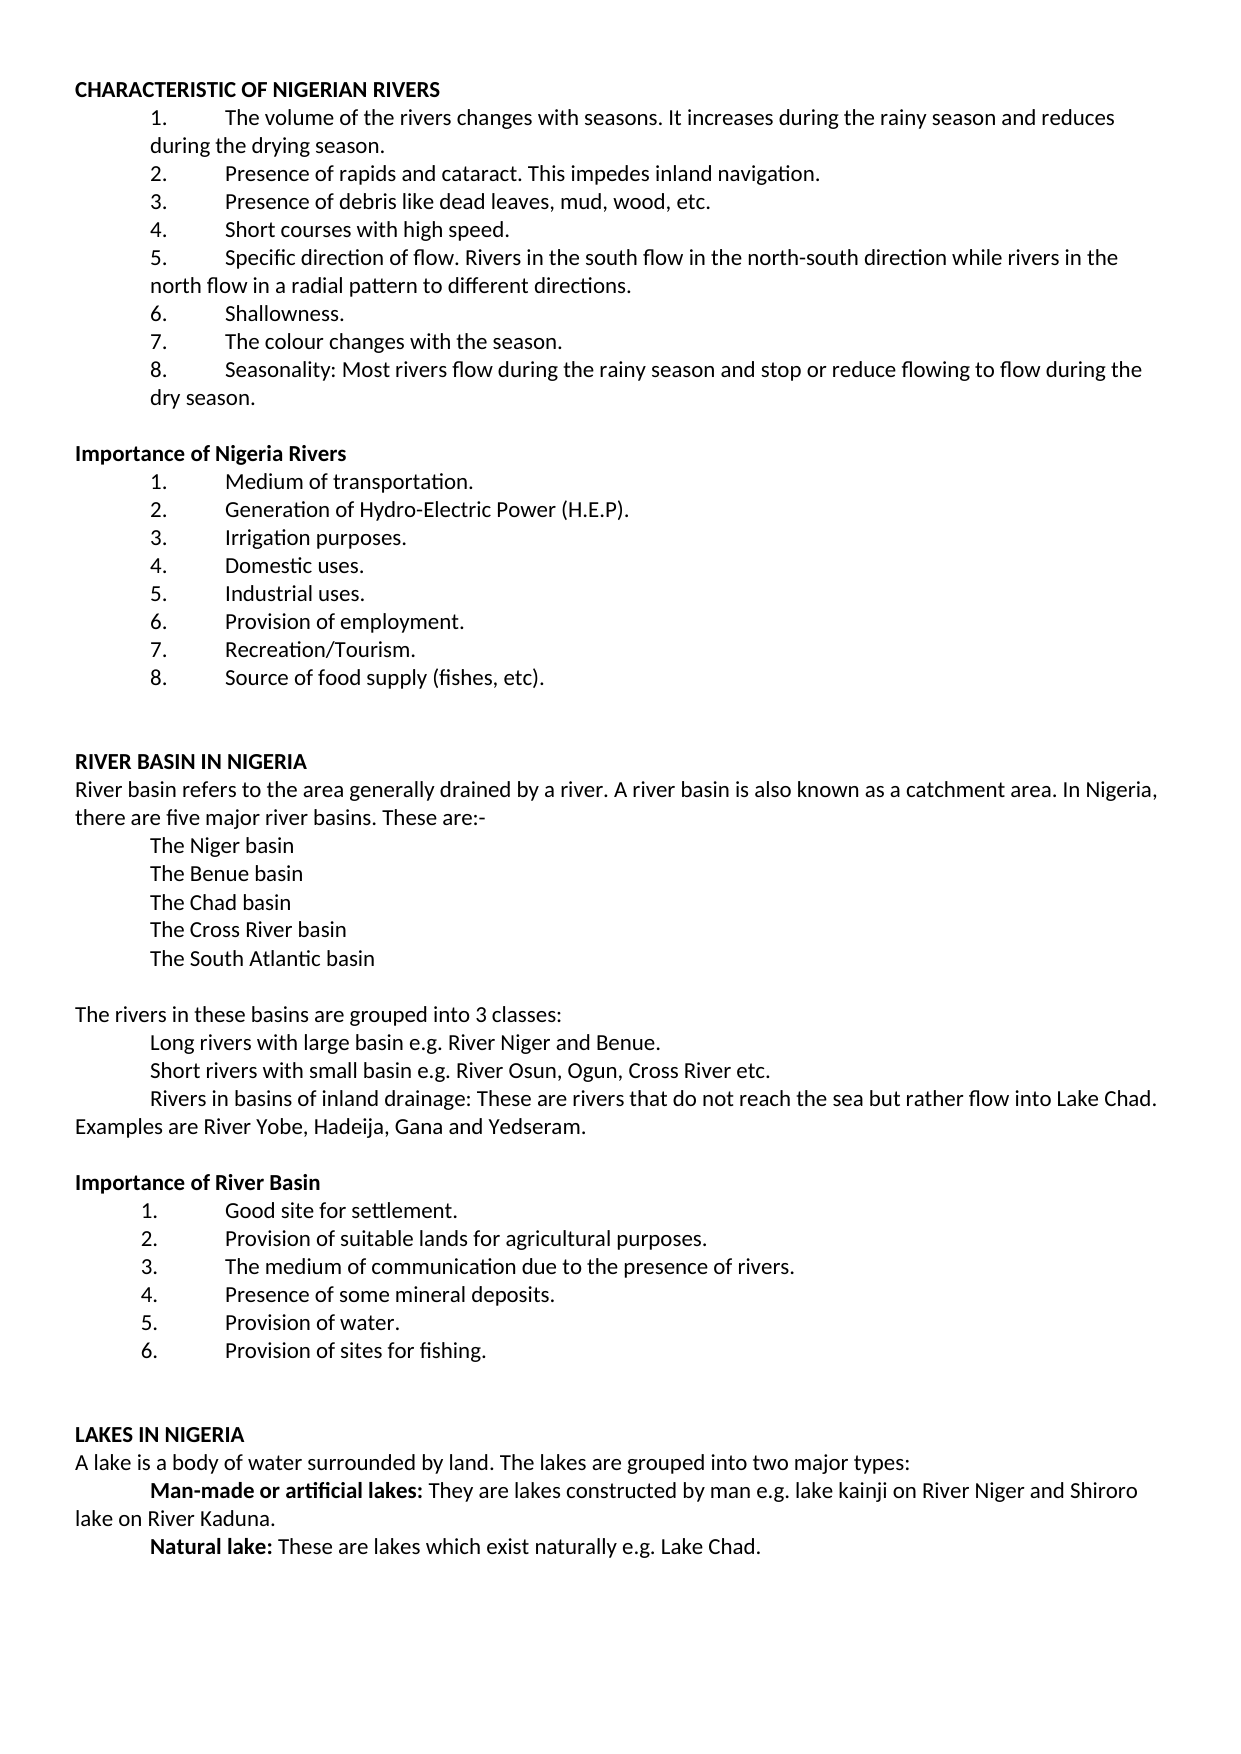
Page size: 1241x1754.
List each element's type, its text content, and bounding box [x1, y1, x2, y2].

list Provision of sites for fishing. [141, 1336, 1165, 1364]
list Shallowness. [150, 299, 1165, 327]
list Presence of debris like dead leaves, mud, wood, etc. [150, 187, 1165, 215]
list Irrigation purposes. [150, 523, 1165, 551]
text The rivers in these basins are grouped into 3 classes: [75, 1000, 1165, 1028]
list Specific direction of flow. Rivers in the south flow in the north-south direction while rivers in the north flow in a radial pattern to different directions. [150, 243, 1165, 299]
list Presence of some mineral deposits. [141, 1280, 1165, 1308]
text Importance of River Basin [75, 1168, 1165, 1196]
text CHARACTERISTIC OF NIGERIAN RIVERS [75, 75, 1165, 103]
list Short courses with high speed. [150, 215, 1165, 243]
list Long rivers with large basin e.g. River Niger and Benue. [75, 1028, 1165, 1056]
list The Niger basin [75, 832, 1165, 859]
text RIVER BASIN IN NIGERIA [75, 747, 1165, 776]
list The Cross River basin [75, 916, 1165, 944]
list Provision of employment. [150, 607, 1165, 635]
list Source of food supply (fishes, etc). [150, 663, 1165, 691]
list Provision of water. [141, 1308, 1165, 1336]
list Industrial uses. [150, 579, 1165, 607]
text River basin refers to the area generally drained by a river. A river basin is also known as a catchment area. In Nigeria, there are five major river basins. These are:- [75, 776, 1165, 832]
list Medium of transportation. [150, 467, 1165, 495]
list The colour changes with the season. [150, 327, 1165, 355]
list Rivers in basins of inland drainage: These are rivers that do not reach the sea but rather flow into Lake Chad. Examples are River Yobe, Hadeija, Gana and Yedseram. [75, 1084, 1165, 1140]
list Recreation/Tourism. [150, 635, 1165, 663]
list Natural lake: These are lakes which exist naturally e.g. Lake Chad. [75, 1532, 1165, 1560]
list Presence of rapids and cataract. This impedes inland navigation. [150, 159, 1165, 187]
list Man-made or artificial lakes: They are lakes constructed by man e.g. lake kainji on River Niger and Shiroro lake on River Kaduna. [75, 1476, 1165, 1532]
list The Benue basin [75, 859, 1165, 888]
list Generation of Hydro-Electric Power (H.E.P). [150, 495, 1165, 523]
list The volume of the rivers changes with seasons. It increases during the rainy season and reduces during the drying season. [150, 103, 1165, 159]
list The South Atlantic basin [75, 944, 1165, 972]
list Seasonality: Most rivers flow during the rainy season and stop or reduce flowing to flow during the dry season. [150, 355, 1165, 411]
list Good site for settlement. [141, 1196, 1165, 1224]
list Short rivers with small basin e.g. River Osun, Ogun, Cross River etc. [75, 1056, 1165, 1084]
text A lake is a body of water surrounded by land. The lakes are grouped into two major types: [75, 1448, 1165, 1476]
list The medium of communication due to the presence of rivers. [141, 1252, 1165, 1280]
list The Chad basin [75, 888, 1165, 916]
text LAKES IN NIGERIA [75, 1420, 1165, 1448]
list Domestic uses. [150, 551, 1165, 579]
list Provision of suitable lands for agricultural purposes. [141, 1224, 1165, 1252]
text Importance of Nigeria Rivers [75, 439, 1165, 467]
